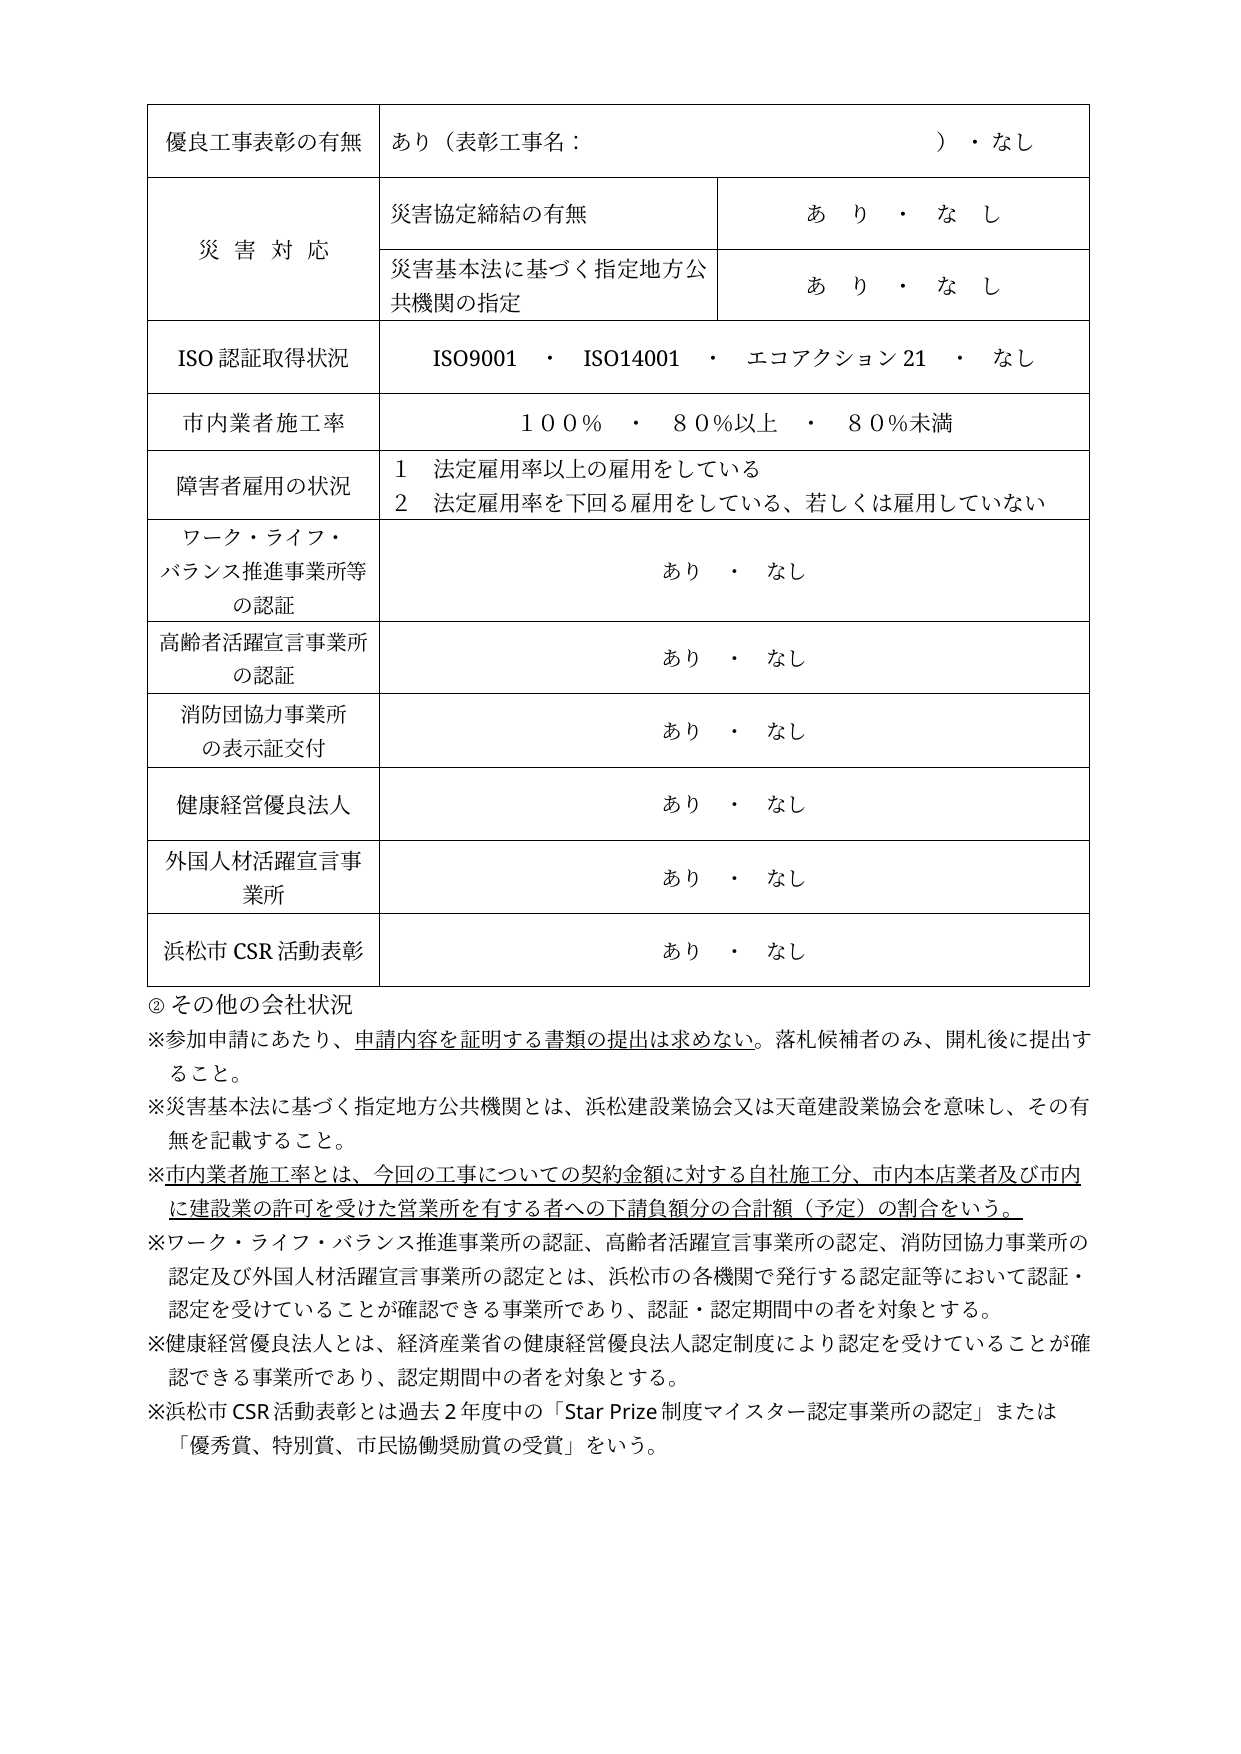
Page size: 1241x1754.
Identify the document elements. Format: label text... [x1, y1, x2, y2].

table_cell ワーク・ライフ・ バランス推進事業所等の認証 [148, 520, 379, 621]
table_cell 災害基本法に基づく指定地方公共機関の指定 [380, 250, 717, 320]
text ※市内業者施工率とは、今回の工事についての契約金額に対する自社施工分、市内本店業者及び市内に建設業の許可を受けた営業所を有する者への下請負額分の合計額（予定）の割合をいう。 [148, 1157, 1092, 1224]
text ※健康経営優良法人とは、経済産業省の健康経営優良法人認定制度により認定を受けていることが確認できる事業所であり、認定期間中の者を対象とする。 [148, 1326, 1092, 1393]
table_cell あ り ・ な し [718, 250, 1089, 320]
table_cell あ り ・ な し [718, 178, 1089, 248]
table_cell １００％ ・ ８０％以上 ・ ８０％未満 [380, 394, 1089, 450]
table_cell ISO認証取得状況 [148, 321, 379, 393]
text ※災害基本法に基づく指定地方公共機関とは、浜松建設業協会又は天竜建設業協会を意味し、その有無を記載すること。 [148, 1089, 1092, 1157]
table_cell あり ・ なし [380, 520, 1089, 621]
table_cell 災害協定締結の有無 [380, 178, 717, 248]
table_cell 健康経営優良法人 [148, 768, 379, 840]
text ②その他の会社状況 [148, 987, 1092, 1021]
table_cell 浜松市CSR活動表彰 [148, 914, 379, 986]
table_cell ISO9001 ・ ISO14001 ・ エコアクション21 ・ なし [380, 321, 1089, 393]
table_cell あり ・ なし [380, 914, 1089, 986]
table_header 優良工事表彰の有無 [148, 105, 379, 177]
table_cell 市内業者施工率 [148, 394, 379, 450]
text ※参加申請にあたり、申請内容を証明する書類の提出は求めない。落札候補者のみ、開札後に提出すること。 [148, 1021, 1092, 1089]
table_cell 障害者雇用の状況 [148, 451, 379, 519]
table_cell １ 法定雇用率以上の雇用をしている ２ 法定雇用率を下回る雇用をしている、若しくは雇用していない [380, 451, 1089, 519]
table_cell 災害対応 [148, 178, 379, 320]
table_cell あり ・ なし [380, 768, 1089, 840]
table_cell あり ・ なし [380, 694, 1089, 767]
table_cell あり ・ なし [380, 841, 1089, 913]
text ※浜松市CSR活動表彰とは過去2年度中の「Star Prize制度マイスター認定事業所の認定」または「優秀賞、特別賞、市民協働奨励賞の受賞」をいう。 [148, 1393, 1092, 1461]
text ※ワーク・ライフ・バランス推進事業所の認証、高齢者活躍宣言事業所の認定、消防団協力事業所の認定及び外国人材活躍宣言事業所の認定とは、浜松市の各機関で発行する認定証等において認証・認定を受けていることが確認できる事業所であり、認証・認定期間中の者を対象とする。 [148, 1224, 1092, 1326]
table_cell 高齢者活躍宣言事業所の認証 [148, 622, 379, 693]
table_cell 消防団協力事業所 の表示証交付 [148, 694, 379, 767]
table_cell あり ・ なし [380, 622, 1089, 693]
table_header あり（表彰工事名： ） ・ なし [380, 105, 1089, 177]
table_cell 外国人材活躍宣言事業所 [148, 841, 379, 913]
